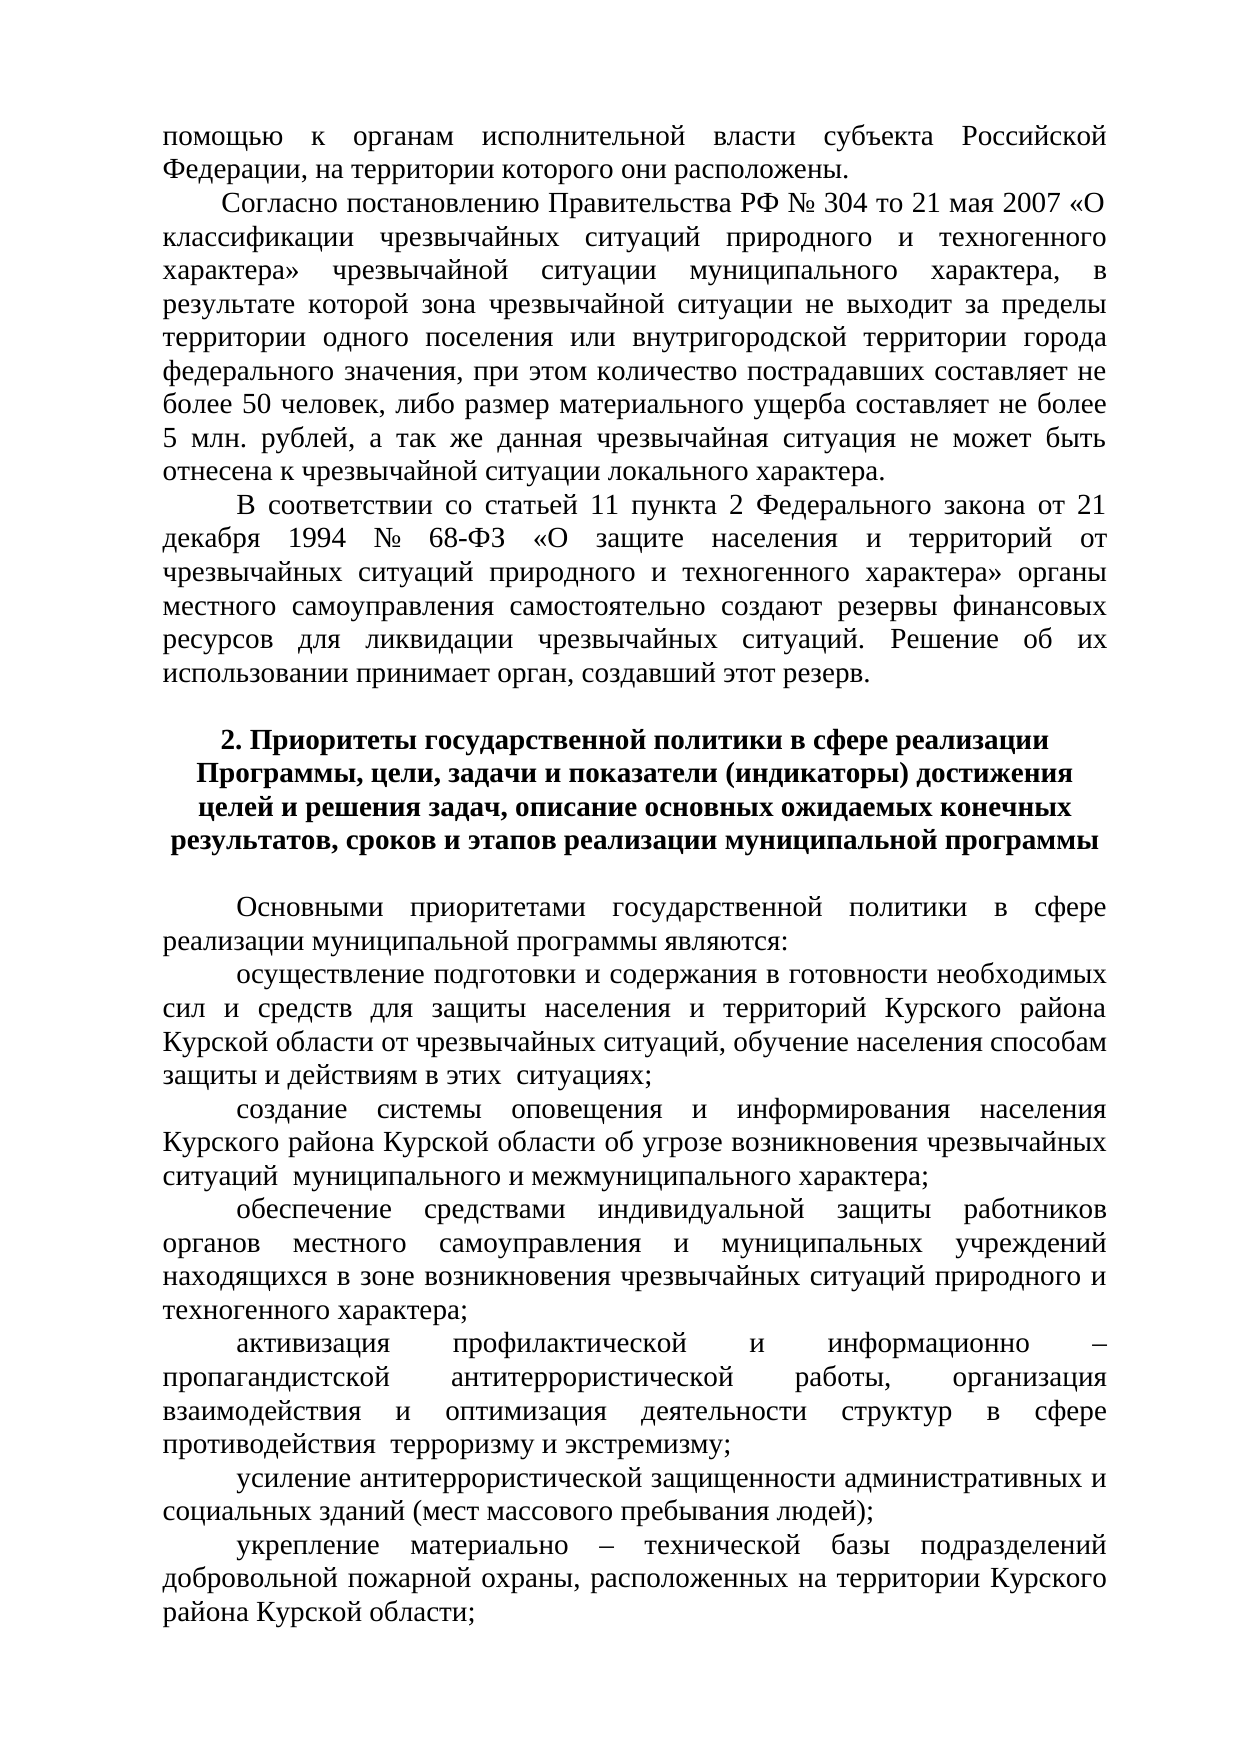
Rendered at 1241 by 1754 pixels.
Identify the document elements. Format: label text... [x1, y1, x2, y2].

text Основными приоритетами государственной политики в сфере реализации муниципальной программы являются: [162, 889, 1107, 957]
text Согласно постановлению Правительства РФ № 304 то 21 мая 2007 «О классификации чрезвычайных ситуаций природного и техногенного характера» чрезвычайной ситуации муниципального характера, в результате которой зона чрезвычайной ситуации не выходит за пределы территории одного поселения или внутригородской территории города федерального значения, при этом количество пострадавших составляет не более 50 человек, либо размер материального ущерба составляет не более 5 млн. рублей, а так же данная чрезвычайная ситуация не может быть отнесена к чрезвычайной ситуации локального характера. [162, 185, 1107, 487]
text 2. Приоритеты государственной политики в сфере реализации Программы, цели, задачи и показатели (индикаторы) достижения целей и решения задач, описание основных ожидаемых конечных результатов, сроков и этапов реализации муниципальной программы [162, 722, 1107, 856]
text создание системы оповещения и информирования населения Курского района Курской области об угрозе возникновения чрезвычайных ситуаций муниципального и межмуниципального характера; [162, 1091, 1107, 1191]
text В соответствии со статьей 11 пункта 2 Федерального закона от 21 декабря 1994 № 68-ФЗ «О защите населения и территорий от чрезвычайных ситуаций природного и техногенного характера» органы местного самоуправления самостоятельно создают резервы финансовых ресурсов для ликвидации чрезвычайных ситуаций. Решение об их использовании принимает орган, создавший этот резерв. [162, 487, 1107, 688]
text активизация профилактической и информационно – пропагандистской антитеррористической работы, организация взаимодействия и оптимизация деятельности структур в сфере противодействия терроризму и экстремизму; [162, 1326, 1107, 1460]
text усиление антитеррористической защищенности административных и социальных зданий (мест массового пребывания людей); [162, 1460, 1107, 1527]
text обеспечение средствами индивидуальной защиты работников органов местного самоуправления и муниципальных учреждений находящихся в зоне возникновения чрезвычайных ситуаций природного и техногенного характера; [162, 1191, 1107, 1326]
text укрепление материально – технической базы подразделений добровольной пожарной охраны, расположенных на территории Курского района Курской области; [162, 1527, 1107, 1627]
text осуществление подготовки и содержания в готовности необходимых сил и средств для защиты населения и территорий Курского района Курской области от чрезвычайных ситуаций, обучение населения способам защиты и действиям в этих ситуациях; [162, 957, 1107, 1091]
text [162, 118, 1107, 185]
